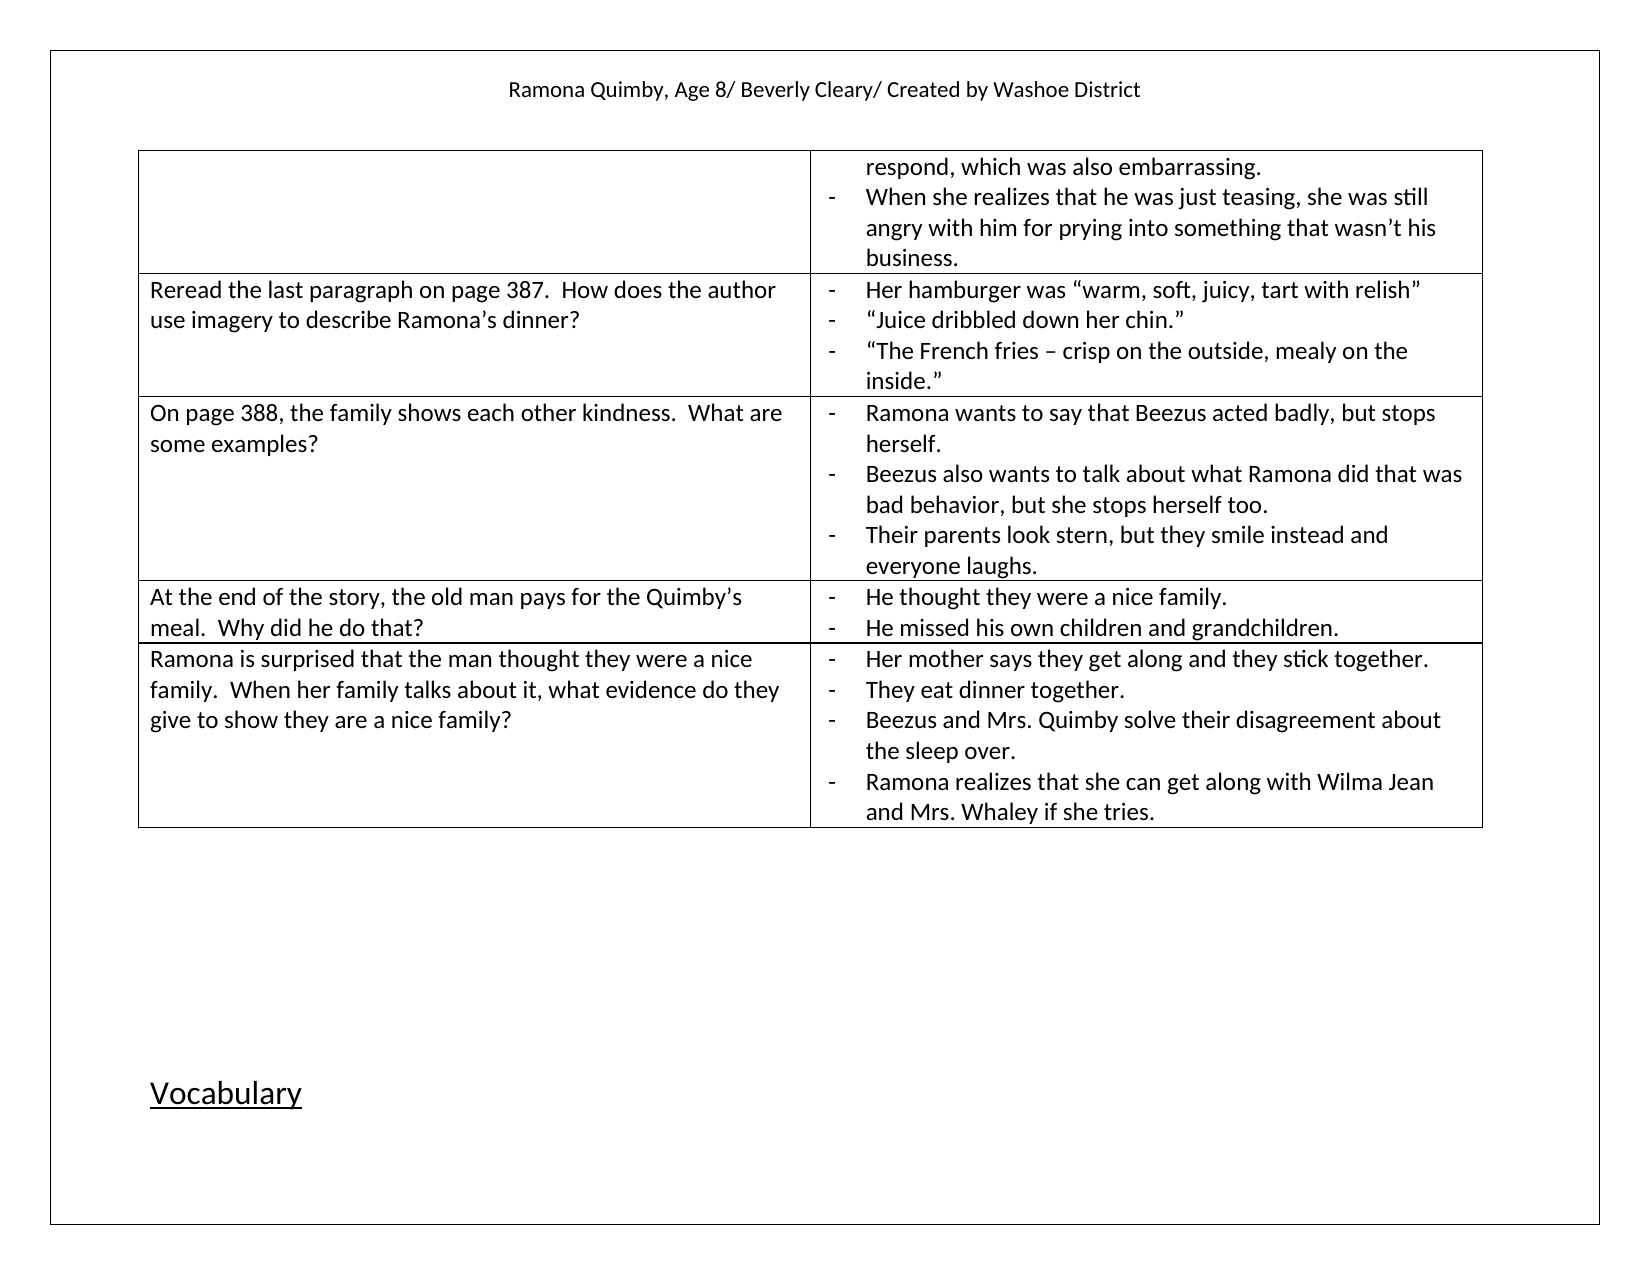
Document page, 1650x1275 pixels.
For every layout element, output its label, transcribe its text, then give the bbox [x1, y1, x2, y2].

table_cell Ramona wants to say that Beezus acted badly, but stops herself. Beezus also wants to talk about what Ramona did that was bad behavior, but she stops herself too. Their parents look stern, but they smile instead and everyone laughs. [811, 397, 1482, 580]
table_cell Her hamburger was “warm, soft, juicy, tart with relish” “Juice dribbled down her chin.” “The French fries – crisp on the outside, mealy on the inside.” [811, 274, 1482, 396]
table_cell He thought they were a nice family. He missed his own children and grandchildren. [811, 581, 1482, 642]
table_cell At the end of the story, the old man pays for the Quimby’s meal. Why did he do that? [139, 581, 810, 642]
table_cell Her mother says they get along and they stick together. They eat dinner together. Beezus and Mrs. Quimby solve their disagreement about the sleep over. Ramona realizes that she can get along with Wilma Jean and Mrs. Whaley if she tries. [811, 644, 1482, 827]
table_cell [811, 151, 1482, 273]
table_cell Ramona is surprised that the man thought they were a nice family. When her family talks about it, what evidence do they give to show they are a nice family? [139, 644, 810, 827]
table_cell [139, 151, 810, 273]
table_cell On page 388, the family shows each other kindness. What are some examples? [139, 397, 810, 580]
text Vocabulary [150, 1072, 1500, 1113]
table_cell Reread the last paragraph on page 387. How does the author use imagery to describe Ramona’s dinner? [139, 274, 810, 396]
